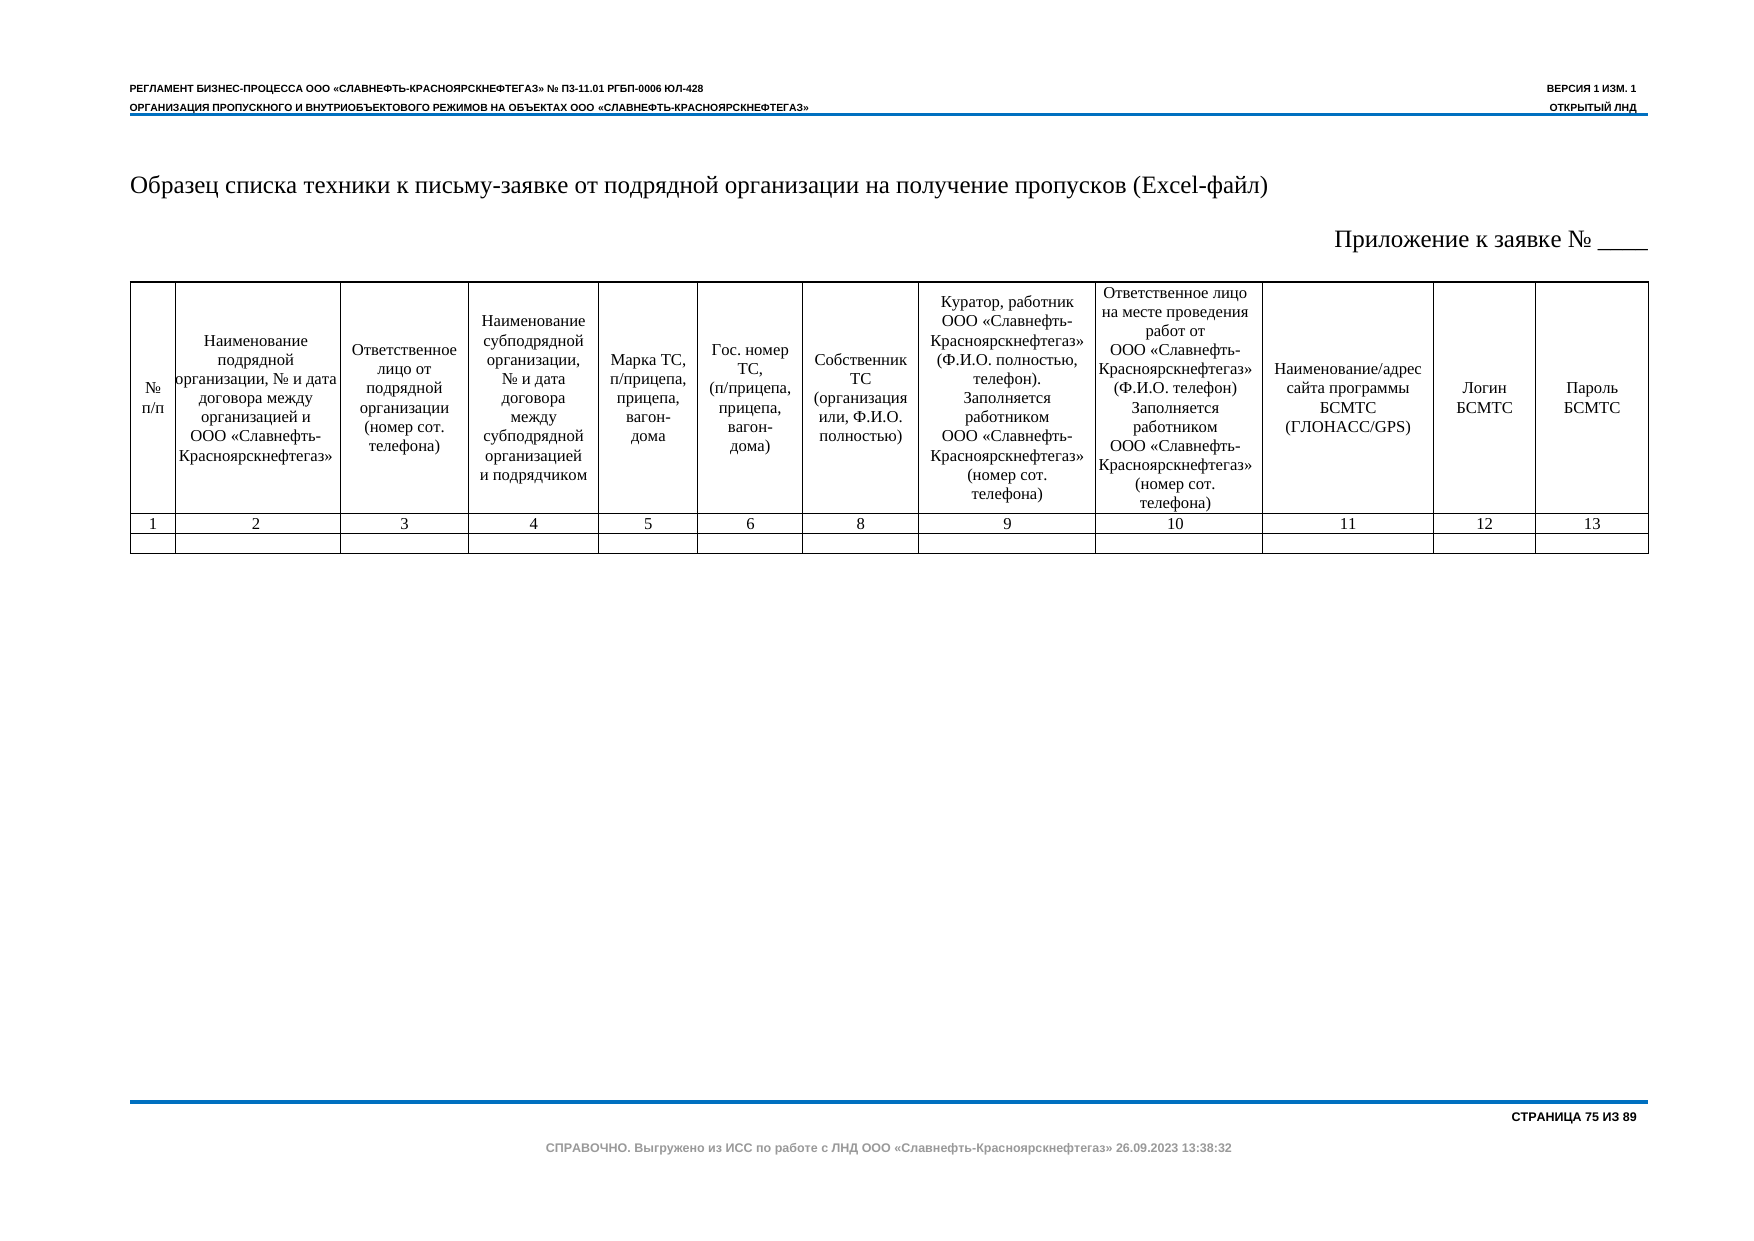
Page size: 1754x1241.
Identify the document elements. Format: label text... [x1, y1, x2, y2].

table_cell 9 [919, 514, 1095, 533]
text Приложение к заявке № ____ [130, 224, 1648, 253]
table_cell 12 [1434, 514, 1535, 533]
table_cell [599, 534, 697, 553]
table_cell 3 [341, 514, 468, 533]
table_header Наименование/адрес сайта программы БСМТС (ГЛОНАСС/GPS) [1263, 283, 1433, 512]
table_cell [341, 534, 468, 553]
table_header № п/п [131, 283, 175, 512]
table_cell [469, 534, 598, 553]
table_cell [1096, 534, 1262, 553]
table_cell 5 [599, 514, 697, 533]
table_header Наименование субподрядной организации, № и дата договора между субподрядной организацией и подрядчиком [469, 283, 598, 512]
table_cell [1263, 534, 1433, 553]
table_cell [1434, 534, 1535, 553]
table_cell [1536, 534, 1648, 553]
table_cell 11 [1263, 514, 1433, 533]
table_header Логин БСМТС [1434, 283, 1535, 512]
table_cell [176, 534, 340, 553]
table_cell 6 [698, 514, 802, 533]
table_header Ответственное лицо на месте проведения работ от ООО «Славнефть-Красноярскнефтегаз» (Ф.И.О. телефон) Заполняется работником ООО «Славнефть-Красноярскнефтегаз» (номер сот. телефона) [1096, 283, 1262, 512]
table_header Ответственное лицо от подрядной организации (номер сот. телефона) [341, 283, 468, 512]
table_cell 10 [1096, 514, 1262, 533]
table_cell 13 [1536, 514, 1648, 533]
table_cell [131, 534, 175, 553]
table_cell 2 [176, 514, 340, 533]
table_header Марка ТС, п/прицепа, прицепа, вагон-дома [599, 283, 697, 512]
table_header Пароль БСМТС [1536, 283, 1648, 512]
table_header Куратор, работник ООО «Славнефть-Красноярскнефтегаз» (Ф.И.О. полностью, телефон). Заполняется работником ООО «Славнефть-Красноярскнефтегаз» (номер сот. телефона) [919, 283, 1095, 512]
table_cell 1 [131, 514, 175, 533]
table_cell [698, 534, 802, 553]
table_cell [919, 534, 1095, 553]
table_header Наименование подрядной организации, № и дата договора между организацией и ООО «Славнефть-Красноярскнефтегаз» [176, 283, 340, 512]
text Образец списка техники к письму-заявке от подрядной организации на получение пропусков (Excel-файл) [130, 170, 1648, 199]
table_header Собственник ТС (организация или, Ф.И.О. полностью) [803, 283, 918, 512]
table_cell [803, 534, 918, 553]
table_header Гос. номер ТС, (п/прицепа, прицепа, вагон-дома) [698, 283, 802, 512]
table_cell 8 [803, 514, 918, 533]
table_cell 4 [469, 514, 598, 533]
